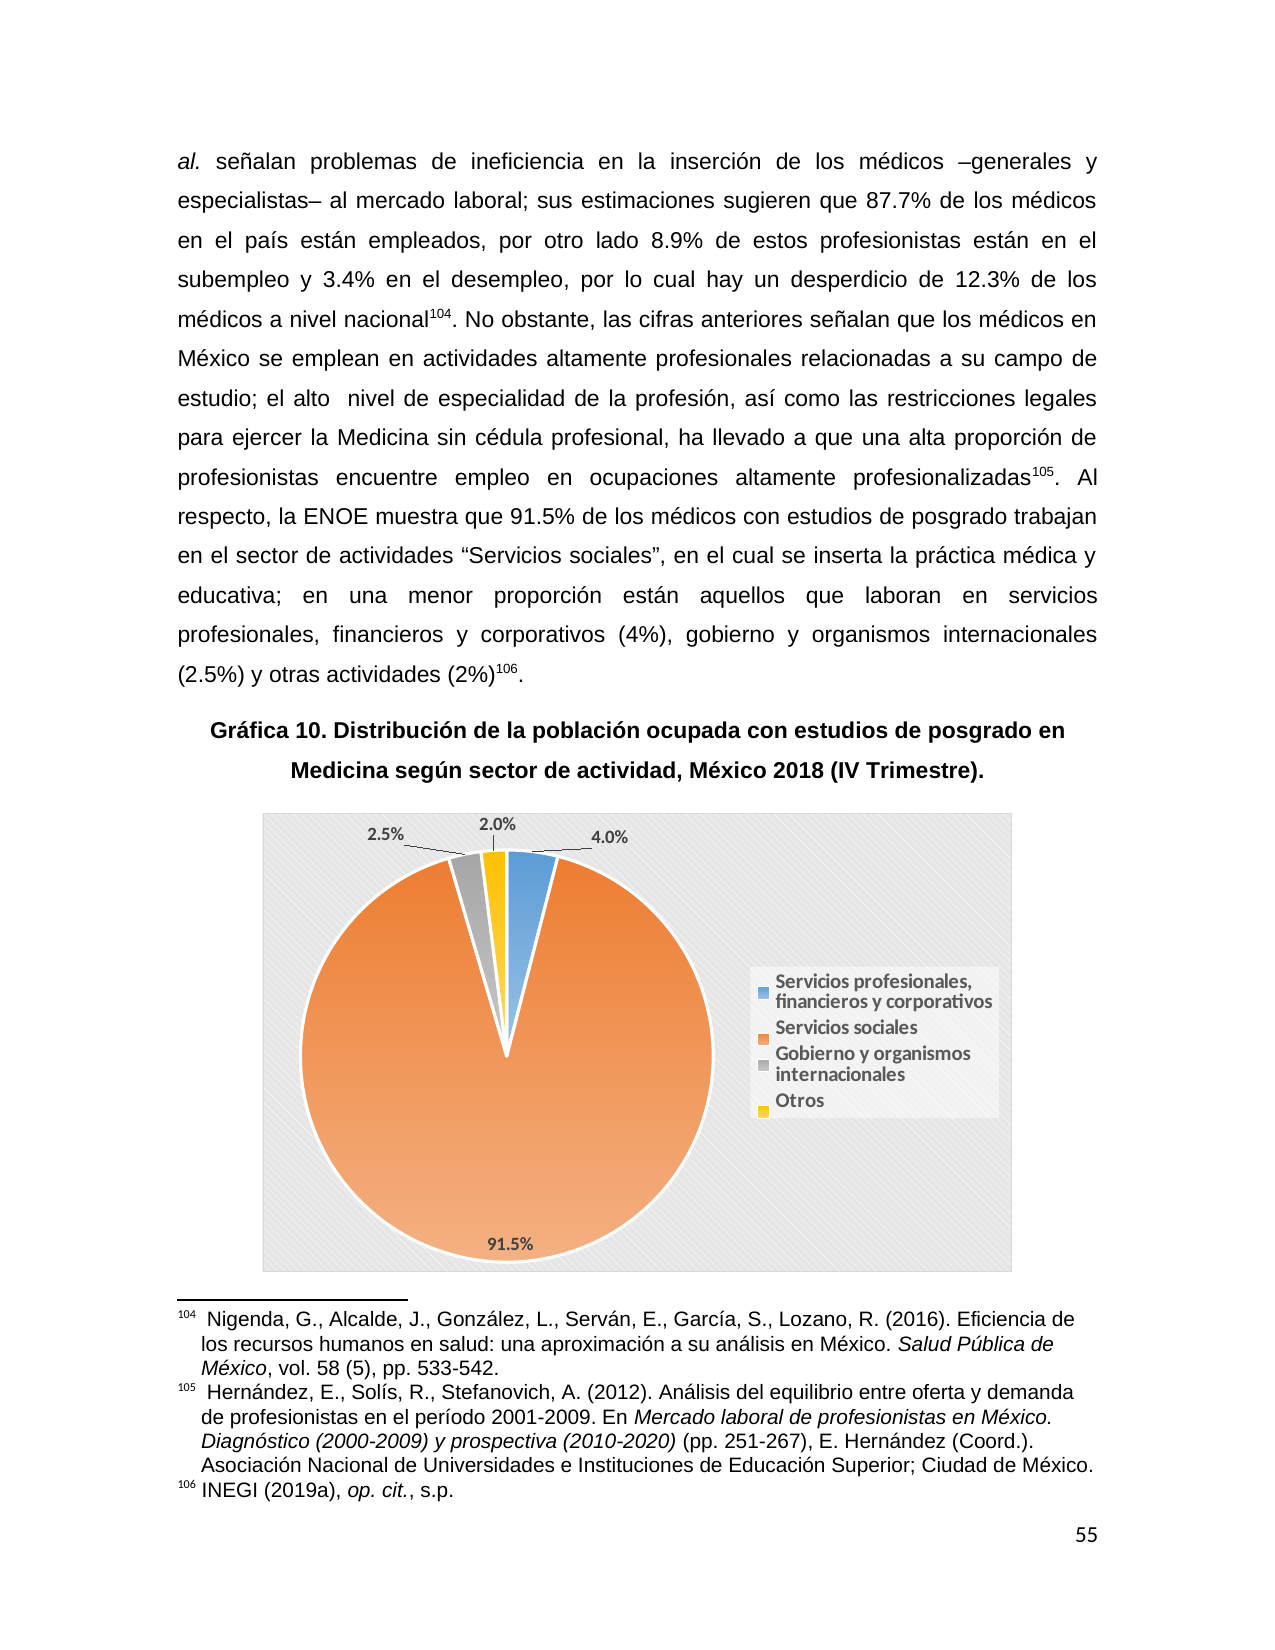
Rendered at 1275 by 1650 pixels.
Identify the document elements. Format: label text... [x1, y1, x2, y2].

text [177, 148, 1098, 687]
text Gráfica 10. Distribución de la población ocupada con estudios de posgrado en Medicina según sector de actividad, México 2018 (IV Trimestre). [177, 717, 1098, 783]
